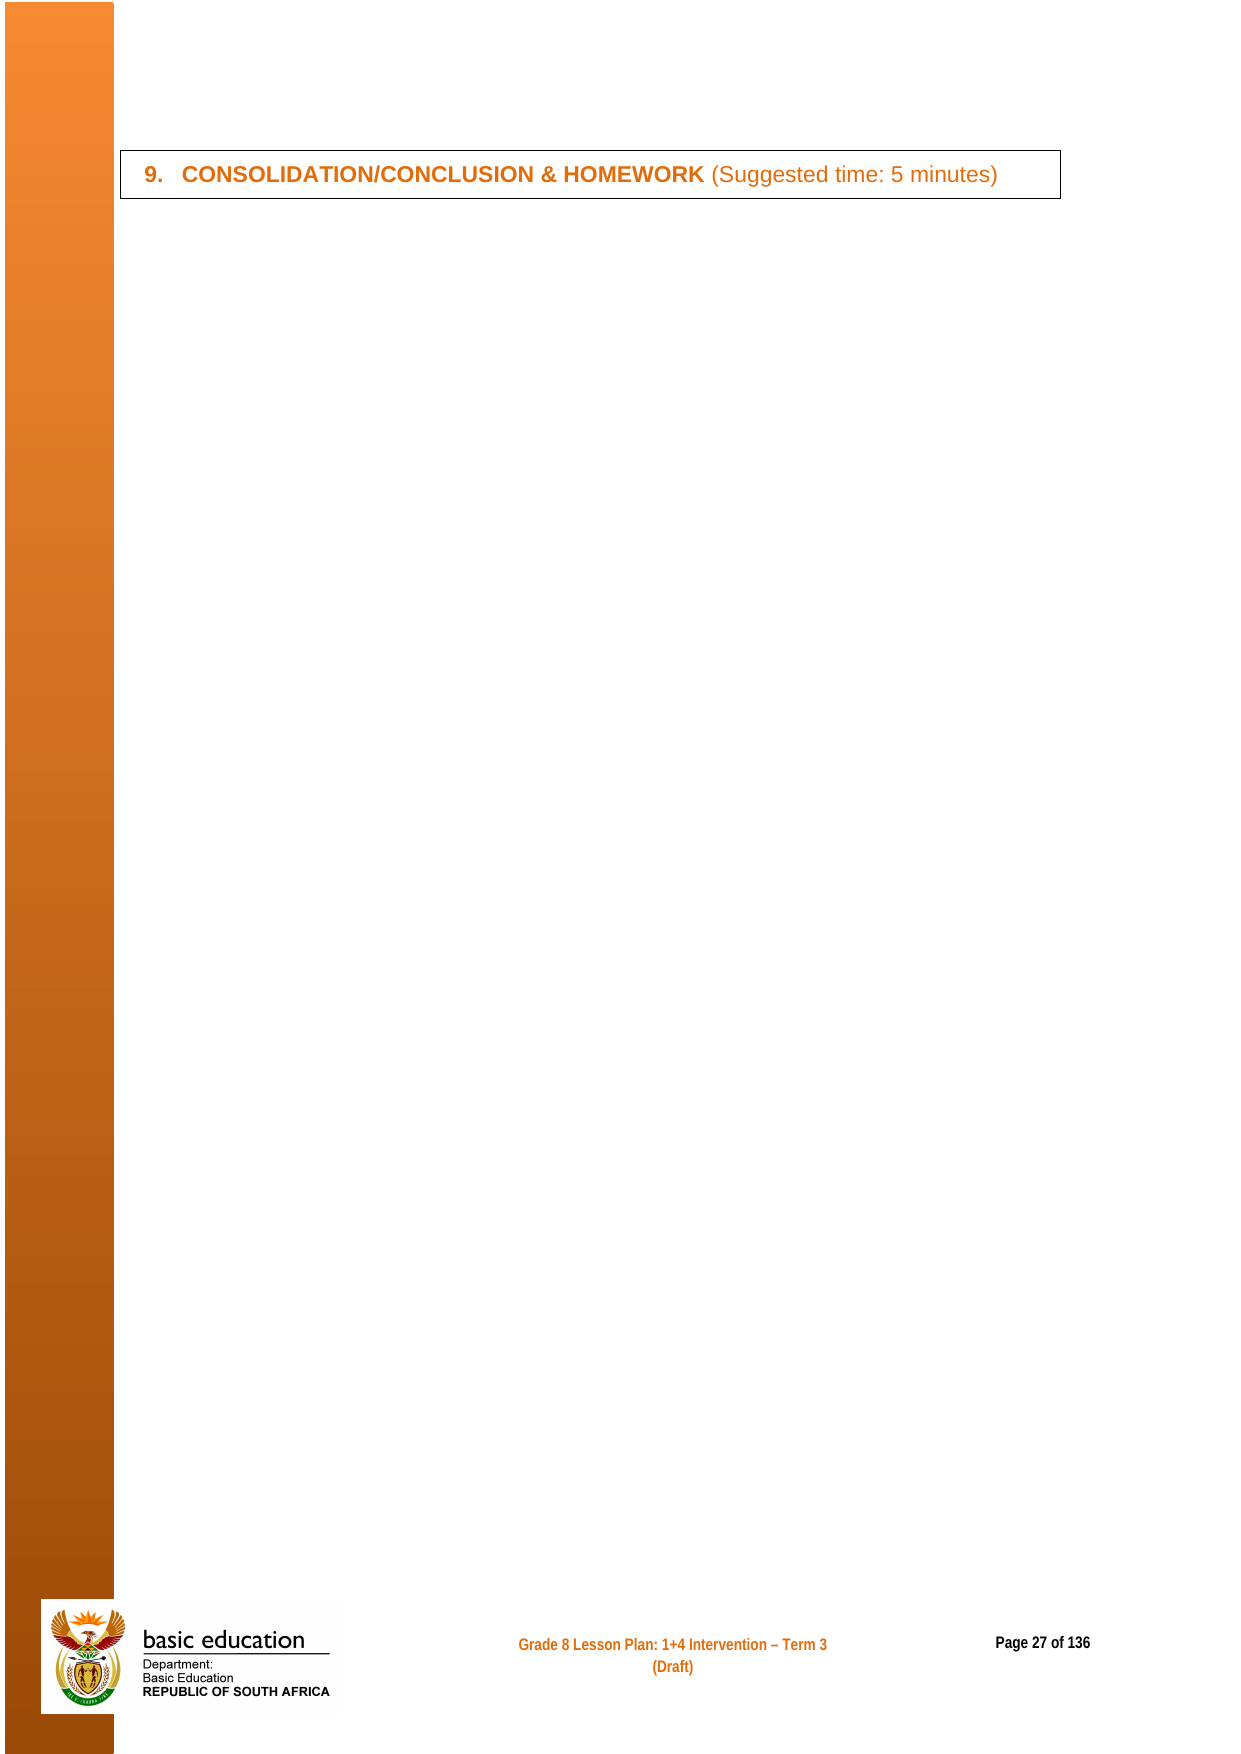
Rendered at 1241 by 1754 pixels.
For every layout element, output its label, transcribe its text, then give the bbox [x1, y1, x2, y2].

table_header CONSOLIDATION/CONCLUSION & HOMEWORK (Suggested time: 5 minutes) [121, 151, 1060, 198]
picture [41, 1599, 339, 1714]
